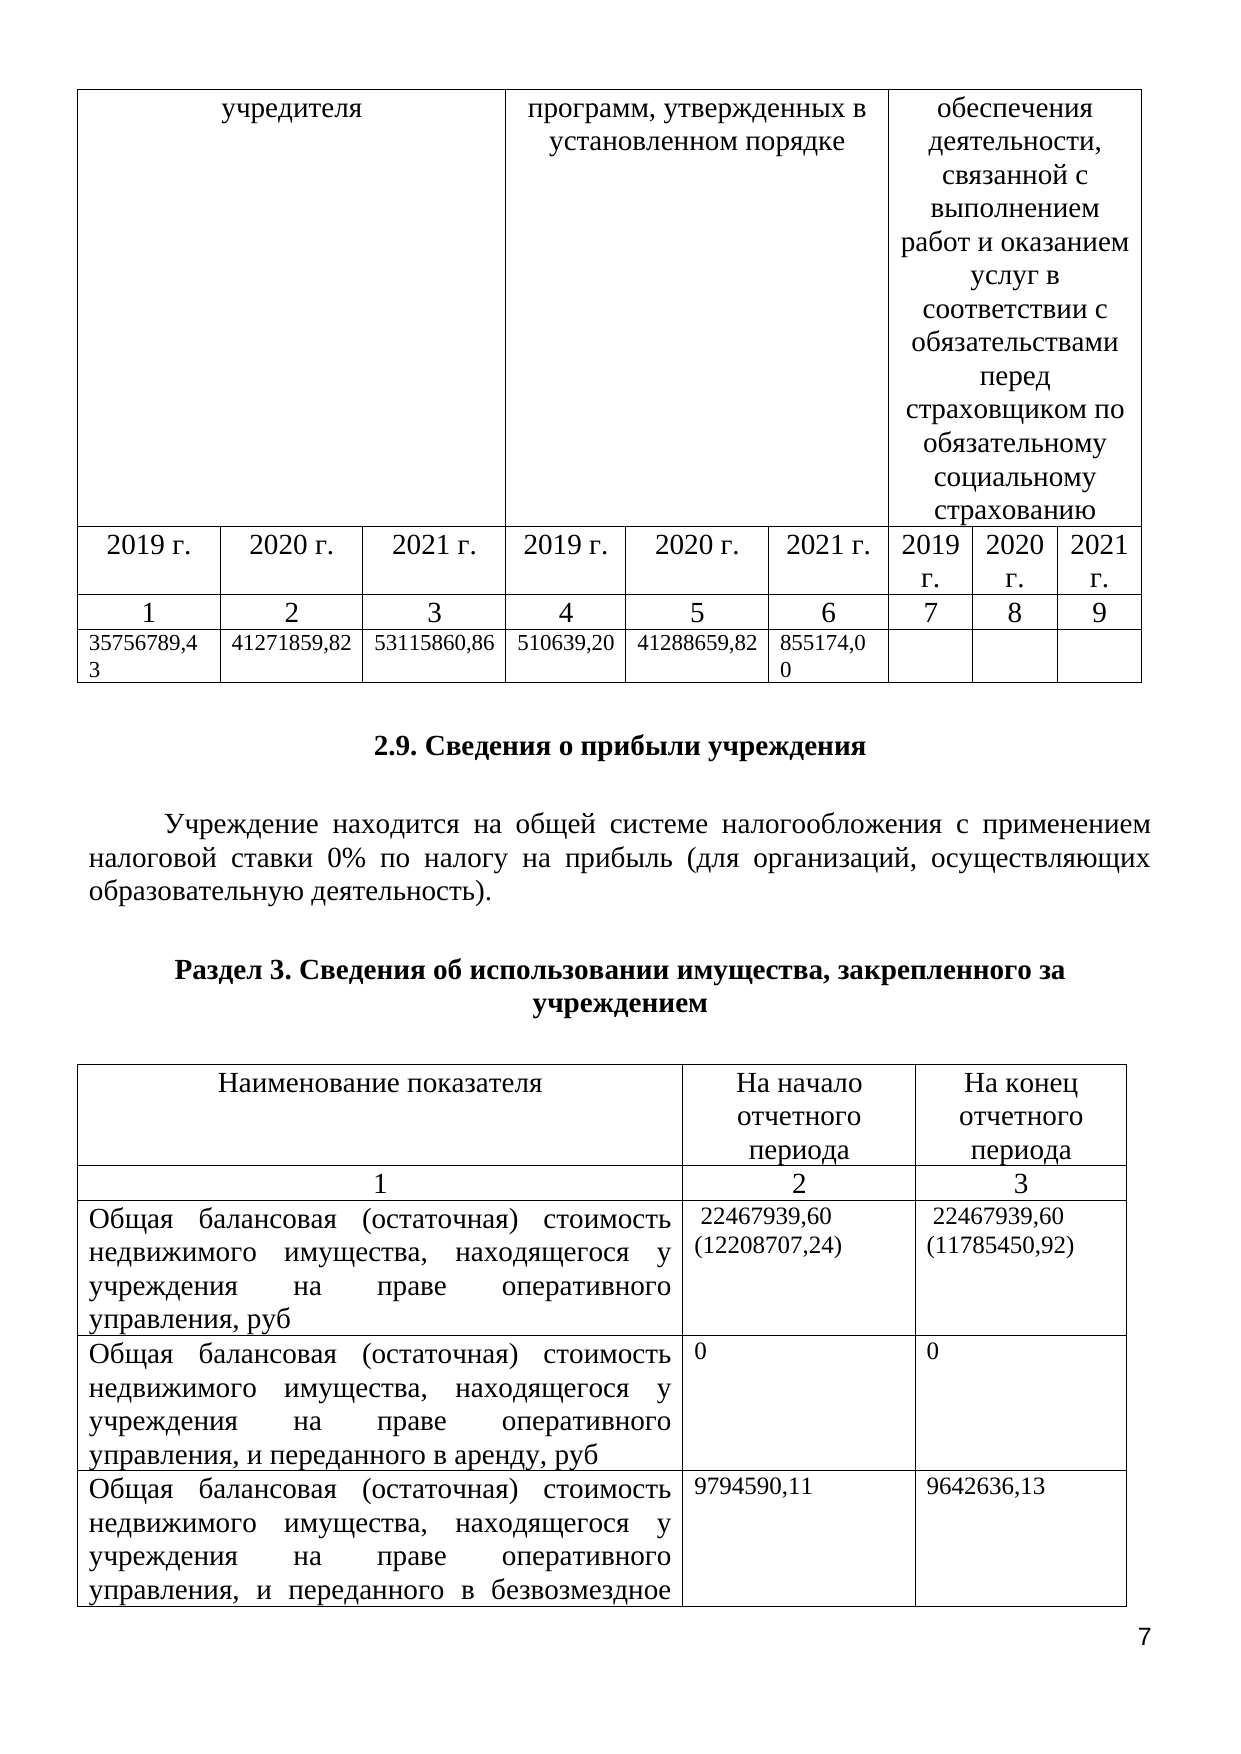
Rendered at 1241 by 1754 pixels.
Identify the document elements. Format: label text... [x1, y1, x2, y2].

table_cell 2021 г. [1058, 527, 1141, 594]
table_cell 2 [221, 595, 362, 628]
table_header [506, 90, 888, 526]
table_cell 0 [683, 1336, 915, 1470]
table_cell [973, 630, 1057, 682]
table_cell 2021 г. [769, 527, 888, 594]
table_cell 9 [1058, 595, 1141, 628]
table_cell 2019 г. [889, 527, 972, 594]
table_cell 6 [769, 595, 888, 628]
table_cell 1 [78, 595, 220, 628]
table_cell 2019 г. [506, 527, 625, 594]
table_cell 2020 г. [221, 527, 362, 594]
text Учреждение находится на общей системе налогообложения с применением налоговой ставки 0% по налогу на прибыль (для организаций, осуществляющих образовательную деятельность). [89, 806, 1152, 907]
table_cell 0 [916, 1336, 1126, 1470]
table_cell 41271859,82 [221, 630, 362, 682]
table_cell 2021 г. [363, 527, 505, 594]
table_cell 35756789,43 [78, 630, 220, 682]
table_header Наименование показателя [78, 1065, 682, 1165]
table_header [78, 90, 505, 526]
table_cell 22467939,60 (11785450,92) [916, 1201, 1126, 1335]
text 2.9. Сведения о прибыли учреждения [89, 728, 1152, 762]
table_header На конец отчетного периода [916, 1065, 1126, 1165]
table_cell 3 [363, 595, 505, 628]
table_cell [889, 630, 972, 682]
text Раздел 3. Сведения об использовании имущества, закрепленного за учреждением [89, 952, 1152, 1019]
table_cell 2020 г. [626, 527, 768, 594]
table_cell 7 [889, 595, 972, 628]
table_cell Общая балансовая (остаточная) стоимость недвижимого имущества, находящегося у учреждения на праве оперативного управления, руб [78, 1201, 682, 1335]
table_cell [1058, 630, 1141, 682]
table_cell 855174,00 [769, 630, 888, 682]
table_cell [78, 1471, 682, 1606]
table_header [889, 90, 1141, 526]
table_cell 2019 г. [78, 527, 220, 594]
table_cell 22467939,60 (12208707,24) [683, 1201, 915, 1335]
table_cell 2 [683, 1166, 915, 1200]
table_cell Общая балансовая (остаточная) стоимость недвижимого имущества, находящегося у учреждения на праве оперативного управления, и переданного в аренду, руб [78, 1336, 682, 1470]
table_cell 3 [916, 1166, 1126, 1200]
table_cell 4 [506, 595, 625, 628]
table_cell 9642636,13 [916, 1471, 1126, 1606]
table_cell 41288659,82 [626, 630, 768, 682]
table_cell 1 [78, 1166, 682, 1200]
table_cell 9794590,11 [683, 1471, 915, 1606]
table_header На начало отчетного периода [683, 1065, 915, 1165]
table_cell 8 [973, 595, 1057, 628]
table_cell 5 [626, 595, 768, 628]
table_cell 53115860,86 [363, 630, 505, 682]
table_cell 510639,20 [506, 630, 625, 682]
table_cell 2020 г. [973, 527, 1057, 594]
